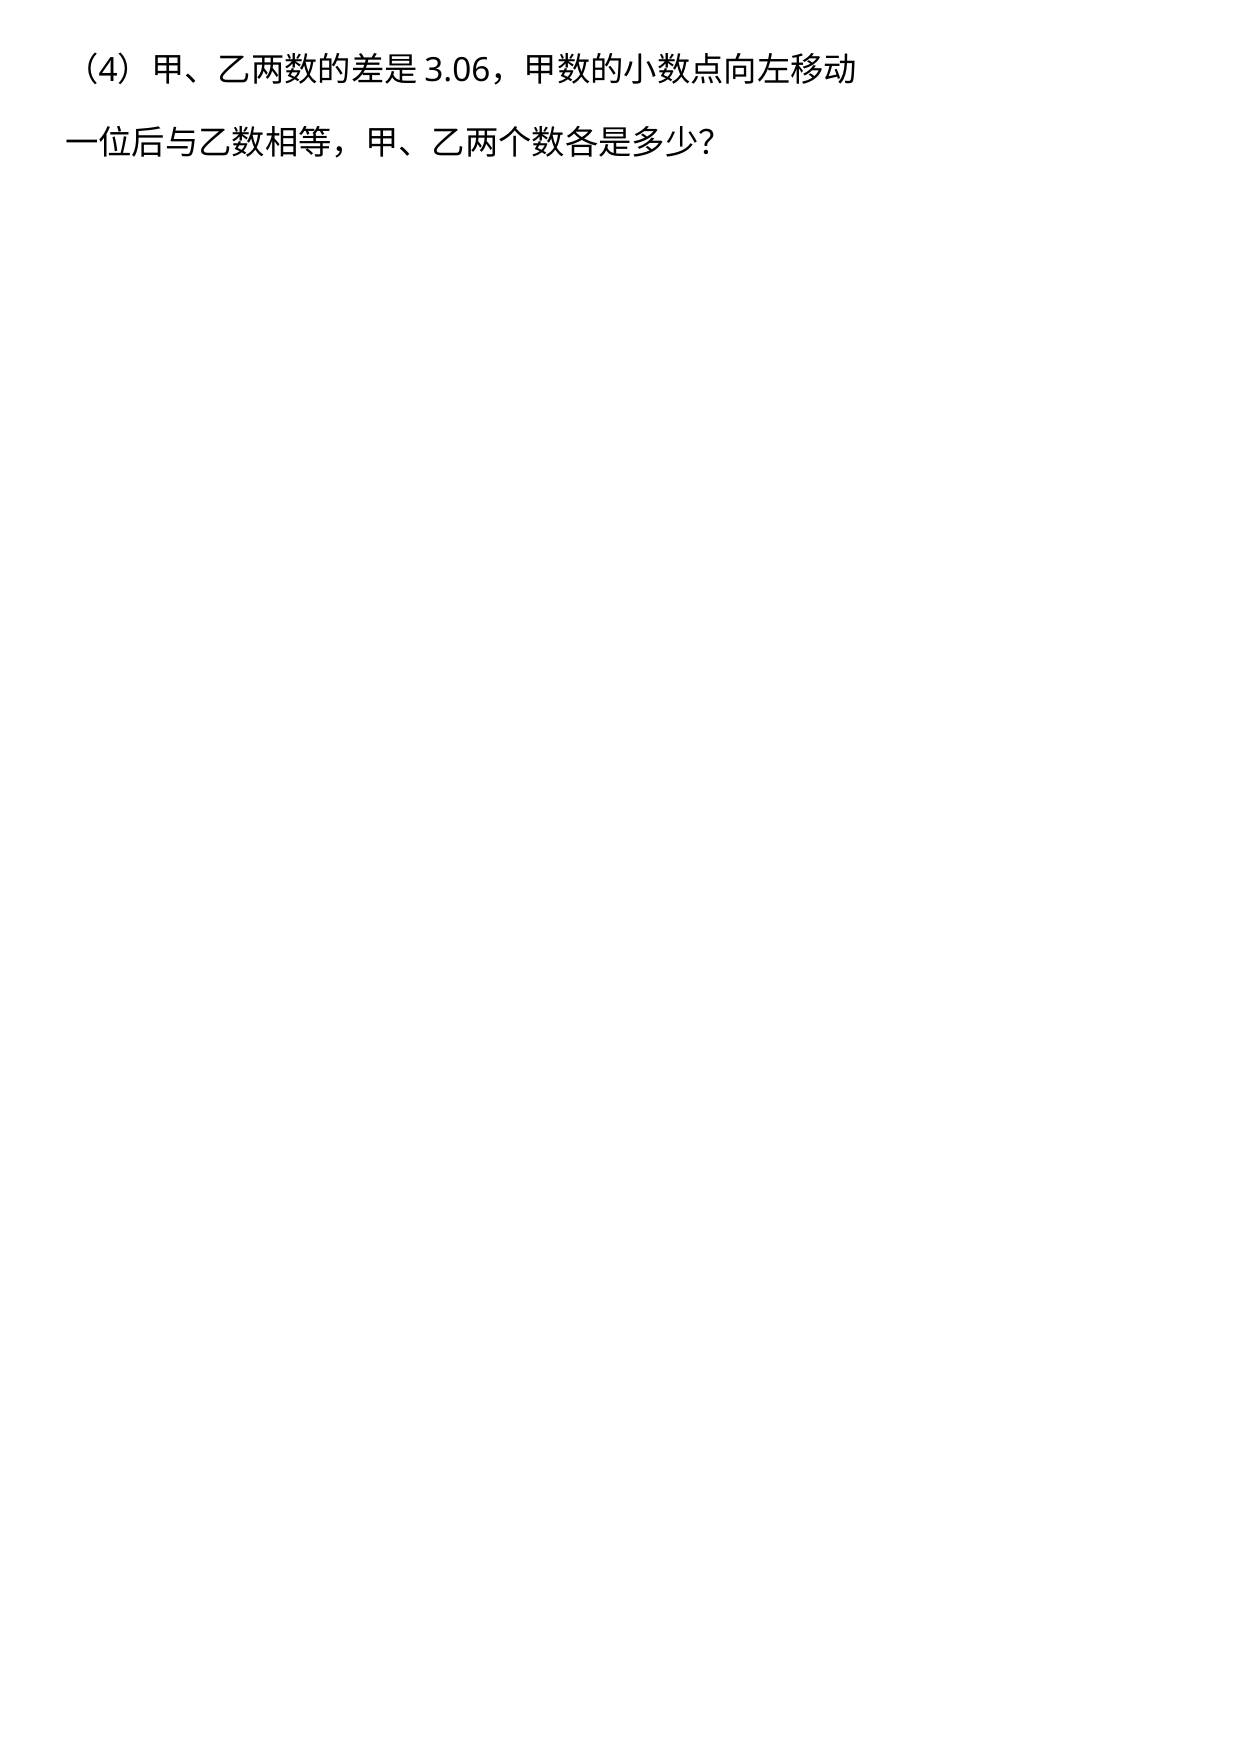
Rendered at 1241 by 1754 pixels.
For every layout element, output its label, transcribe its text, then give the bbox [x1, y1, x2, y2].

list （4）甲、乙两数的差是3.06，甲数的小数点向左移动一位后与乙数相等，甲、乙两个数各是多少？ [65, 43, 874, 164]
